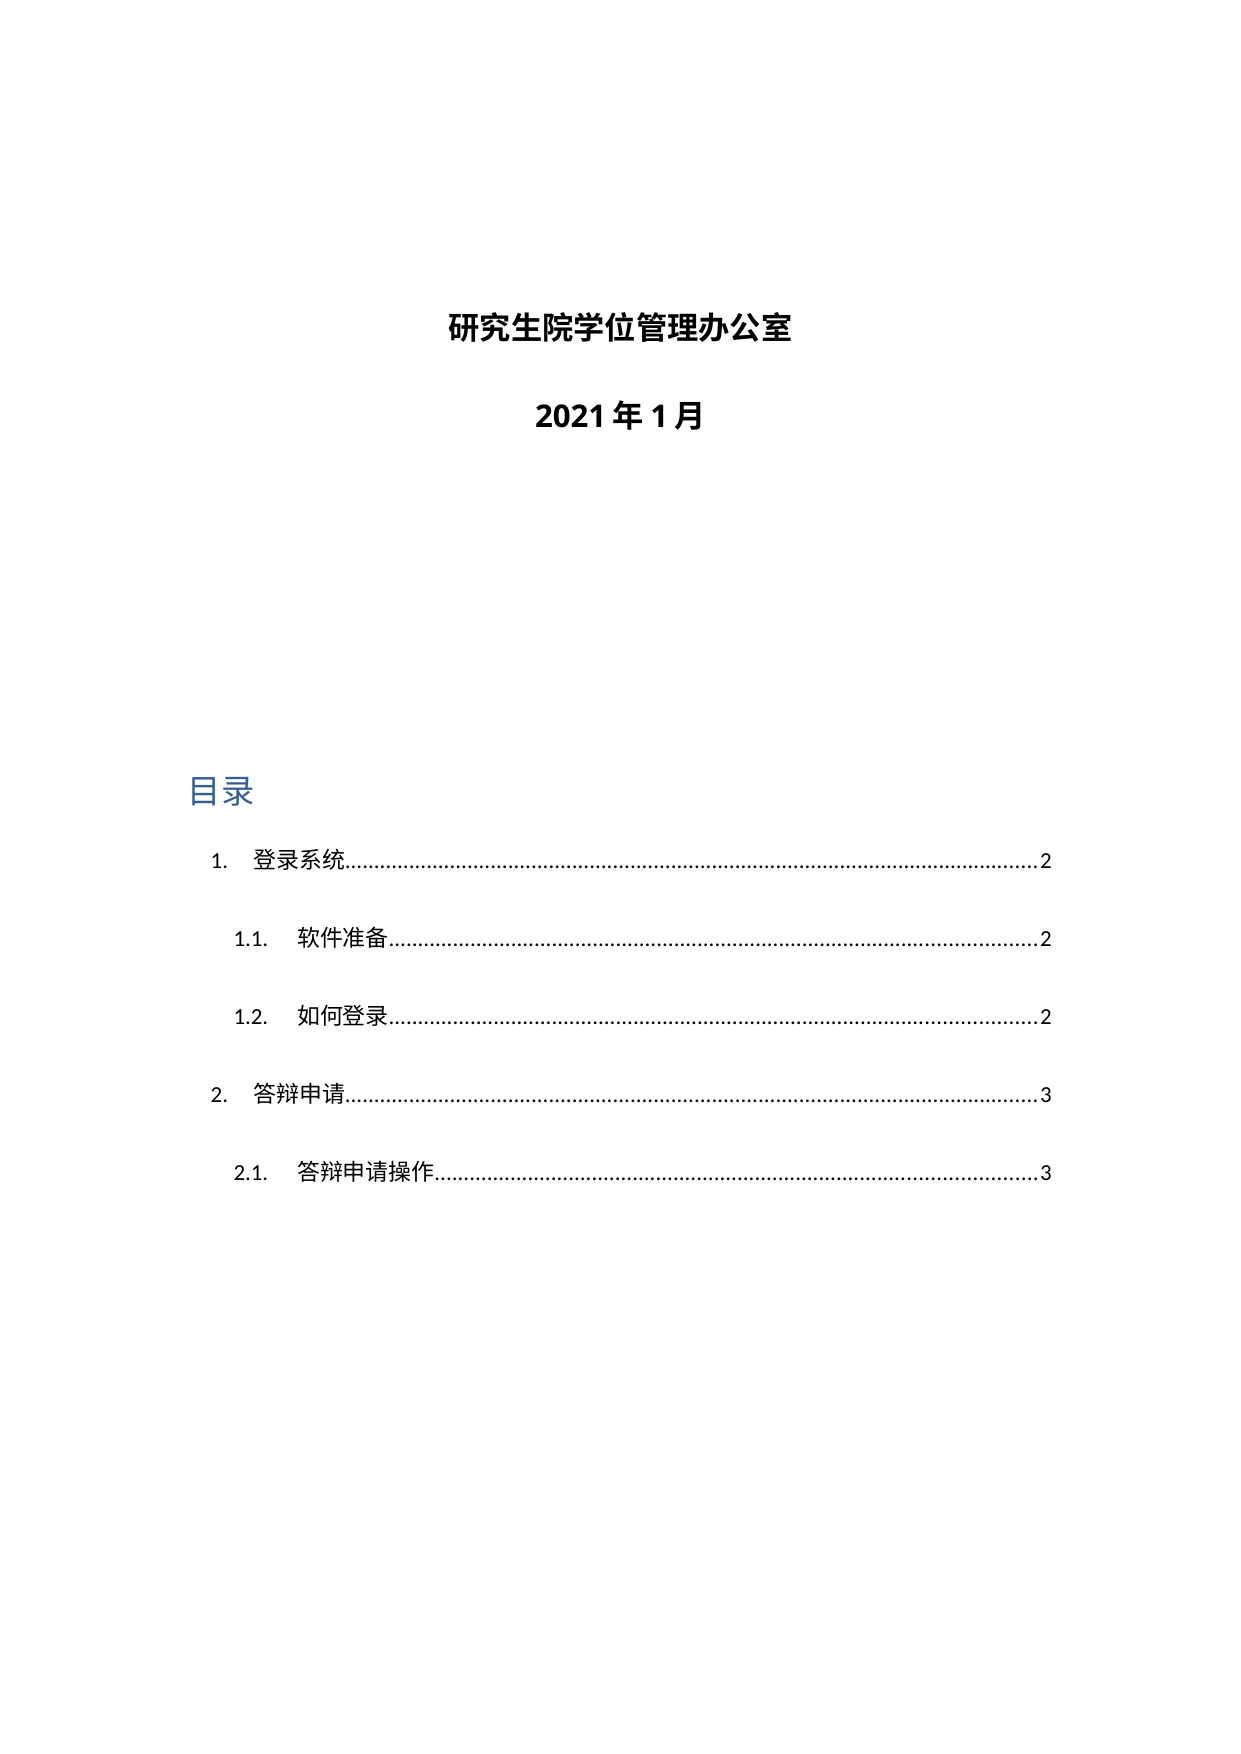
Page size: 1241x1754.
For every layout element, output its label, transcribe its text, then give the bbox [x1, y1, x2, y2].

text 研究生院学位管理办公室 [187, 293, 1053, 358]
text 2021年1月 [187, 381, 1053, 446]
